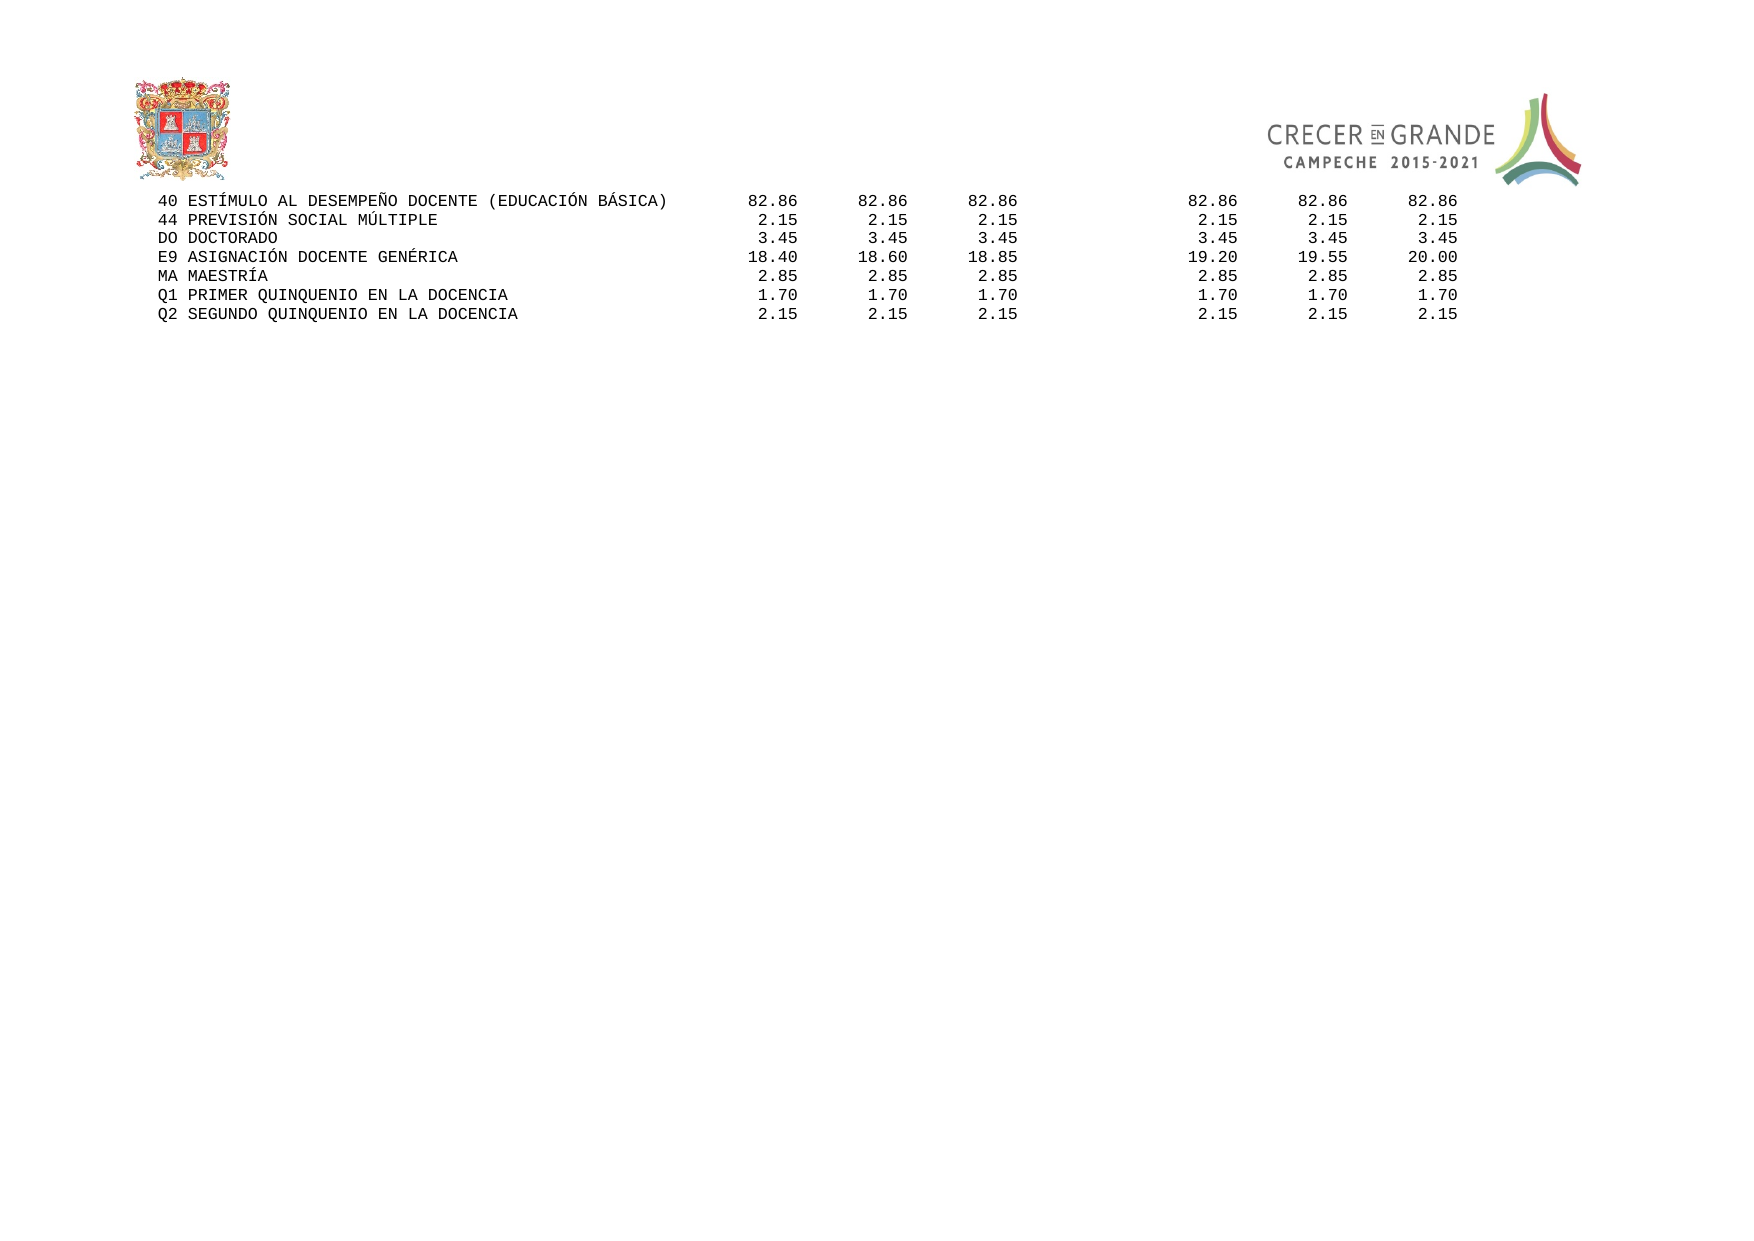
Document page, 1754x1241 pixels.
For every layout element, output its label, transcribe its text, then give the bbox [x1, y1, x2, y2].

text Q2 SEGUNDO QUINQUENIO EN LA DOCENCIA 2.15 2.15 2.15 2.15 2.15 2.15 [148, 306, 1606, 324]
text E9 ASIGNACIÓN DOCENTE GENÉRICA 18.40 18.60 18.85 19.20 19.55 20.00 [148, 249, 1606, 268]
text 44 PREVISIÓN SOCIAL MÚLTIPLE 2.15 2.15 2.15 2.15 2.15 2.15 [148, 211, 1606, 230]
picture [133, 77, 231, 181]
text MA MAESTRÍA 2.85 2.85 2.85 2.85 2.85 2.85 [148, 268, 1606, 287]
text 40 ESTÍMULO AL DESEMPEÑO DOCENTE (EDUCACIÓN BÁSICA) 82.86 82.86 82.86 82.86 82.86 82.86 [148, 192, 1606, 211]
text Q1 PRIMER QUINQUENIO EN LA DOCENCIA 1.70 1.70 1.70 1.70 1.70 1.70 [148, 287, 1606, 306]
text DO DOCTORADO 3.45 3.45 3.45 3.45 3.45 3.45 [148, 230, 1606, 249]
picture [1262, 87, 1586, 190]
